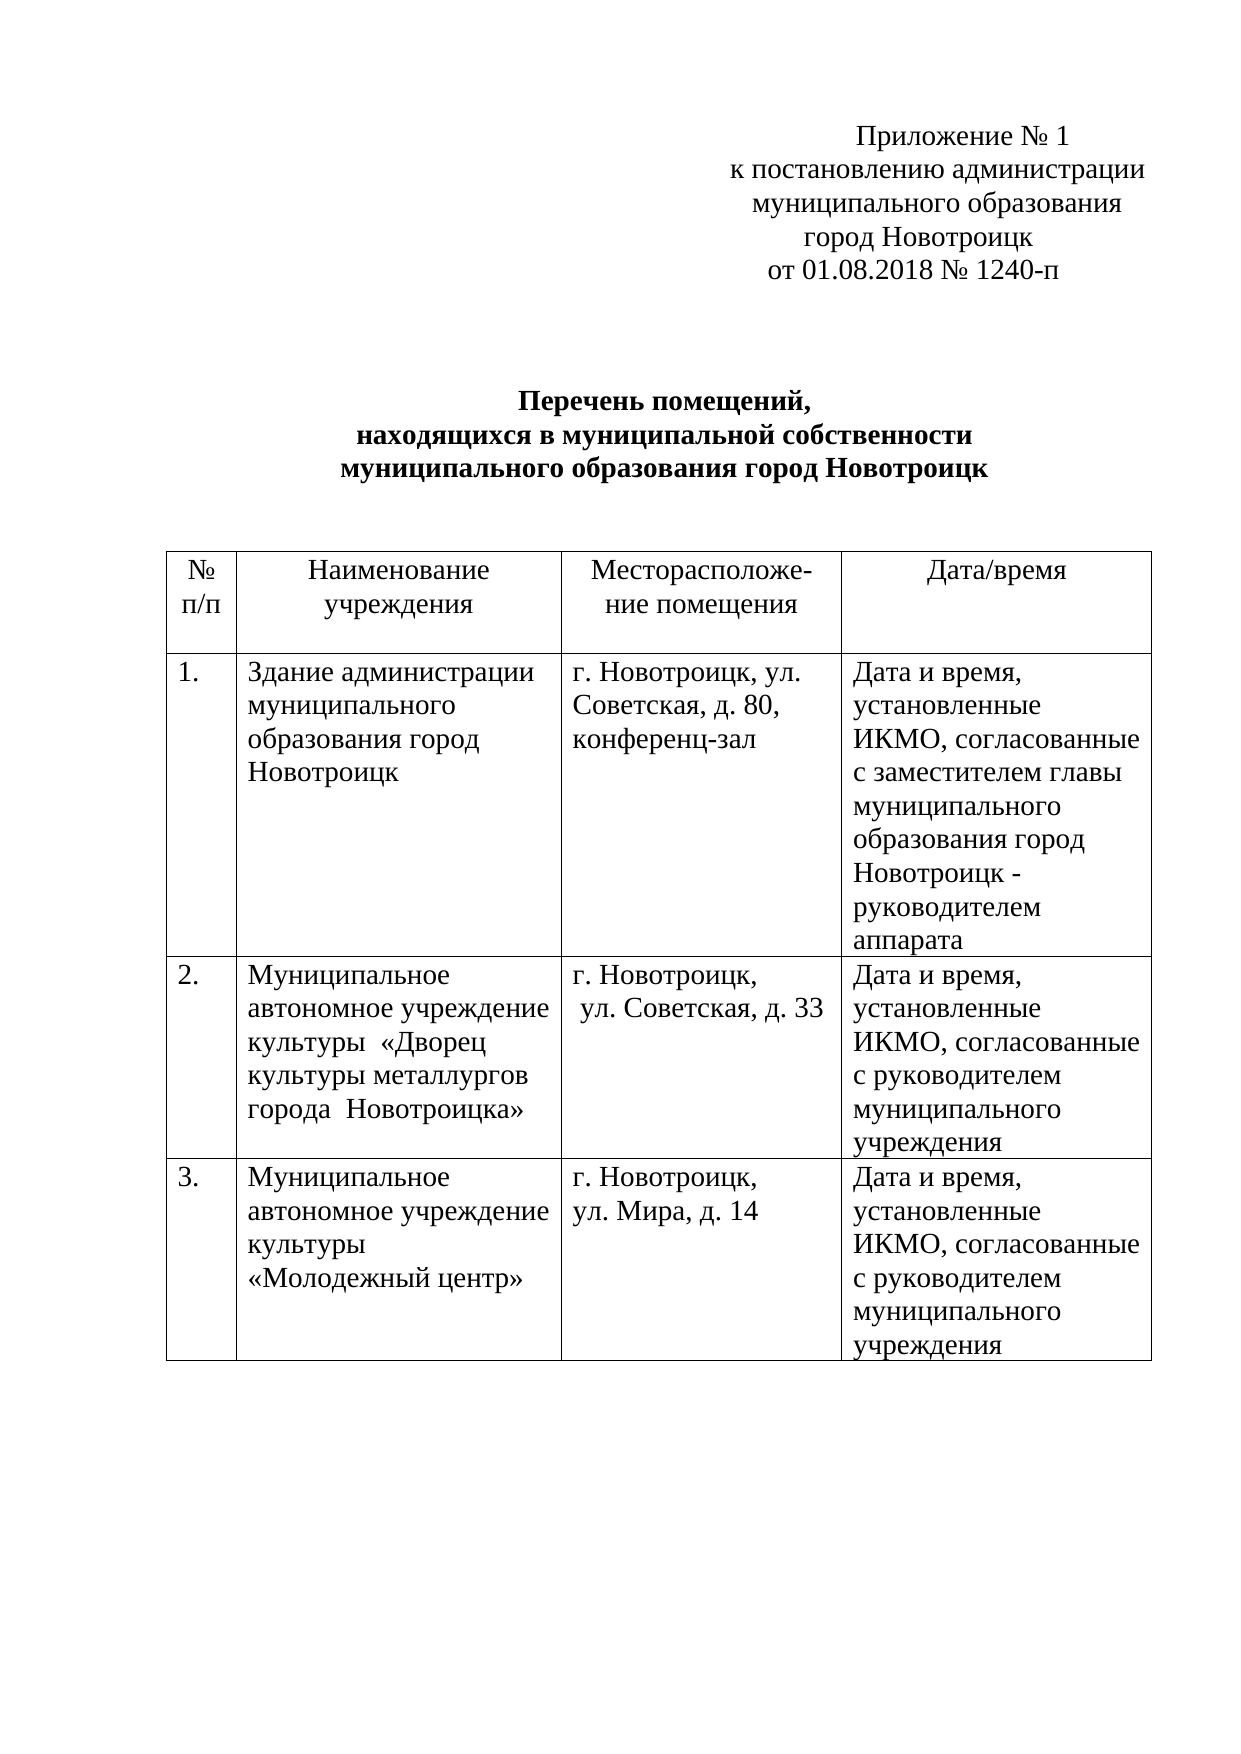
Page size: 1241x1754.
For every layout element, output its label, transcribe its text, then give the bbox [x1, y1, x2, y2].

table_cell г. Новотроицк, ул. Мира, д. 14 [562, 1159, 841, 1360]
text муниципального образования город Новотроицк [177, 451, 1152, 484]
text муниципального образования [620, 185, 1152, 219]
text находящихся в муниципальной собственности [177, 417, 1152, 451]
table_cell г. Новотроицк, ул. Советская, д. 80, конференц-зал [562, 654, 841, 956]
text Перечень помещений, [177, 383, 1152, 417]
table_header Месторасположе-ние помещения [562, 552, 841, 653]
table_cell г. Новотроицк, ул. Советская, д. 33 [562, 957, 841, 1158]
text Приложение № 1 [767, 118, 1152, 152]
table_header Наименование учреждения [237, 552, 561, 653]
table_cell 1. [167, 654, 236, 956]
table_cell Дата и время, установленные ИКМО, согласованные с руководителем муниципального учреждения [842, 957, 1151, 1158]
table_cell Дата и время, установленные ИКМО, согласованные с руководителем муниципального учреждения [842, 1159, 1151, 1360]
table_cell 2. [167, 957, 236, 1158]
table_cell Муниципальное автономное учреждение культуры «Дворец культуры металлургов города Новотроицка» [237, 957, 561, 1158]
text к постановлению администрации [693, 152, 1152, 185]
table_cell 3. [167, 1159, 236, 1360]
table_header № п/п [167, 552, 236, 653]
table_header Дата/время [842, 552, 1151, 653]
table_cell Муниципальное автономное учреждение культуры «Молодежный центр» [237, 1159, 561, 1360]
table_cell Дата и время, установленные ИКМО, согласованные с заместителем главы муниципального образования город Новотроицк - руководителем аппарата [842, 654, 1151, 956]
text город Новотроицк [693, 219, 1152, 252]
text от 01.08.2018 № 1240-п [693, 252, 1152, 286]
table_cell Здание администрации муниципального образования город Новотроицк [237, 654, 561, 956]
